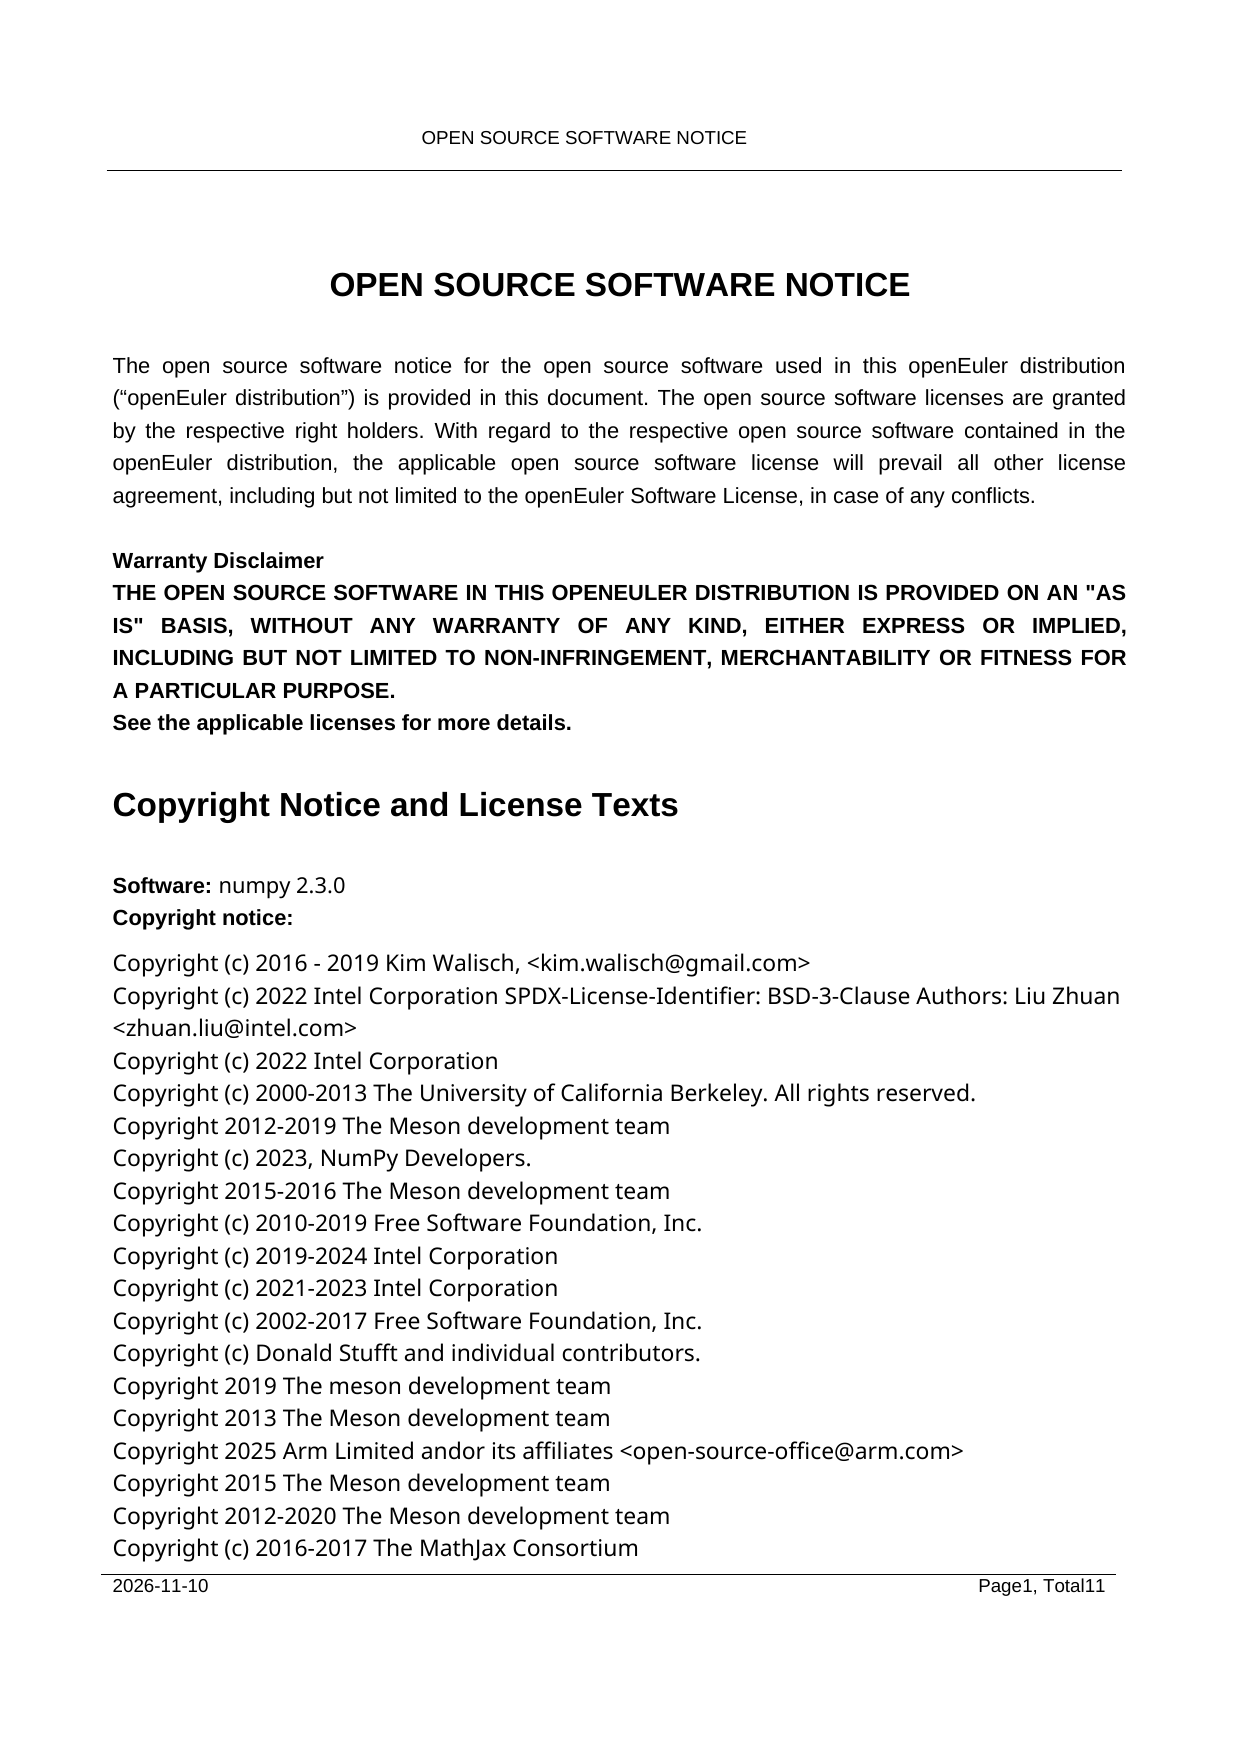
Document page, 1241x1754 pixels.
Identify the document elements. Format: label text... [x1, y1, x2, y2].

text THE OPEN SOURCE SOFTWARE IN THIS OPENEULER DISTRIBUTION IS PROVIDED ON AN "AS IS" BASIS, WITHOUT ANY WARRANTY OF ANY KIND, EITHER EXPRESS OR IMPLIED, INCLUDING BUT NOT LIMITED TO NON-INFRINGEMENT, MERCHANTABILITY OR FITNESS FOR A PARTICULAR PURPOSE. See the applicable licenses for more details. [112, 576, 1128, 739]
text OPEN SOURCE SOFTWARE NOTICE [112, 251, 1128, 316]
text The open source software notice for the open source software used in this openEuler distribution (“openEuler distribution”) is provided in this document. The open source software licenses are granted by the respective right holders. With regard to the respective open source software contained in the openEuler distribution, the applicable open source software license will prevail all other license agreement, including but not limited to the openEuler Software License, in case of any conflicts. [112, 349, 1128, 511]
text Warranty Disclaimer [112, 544, 1128, 576]
text Copyright notice: [112, 901, 1128, 934]
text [112, 947, 1128, 1564]
text Copyright Notice and License Texts [112, 771, 1128, 836]
title Software: numpy 2.3.0 [112, 869, 1128, 901]
